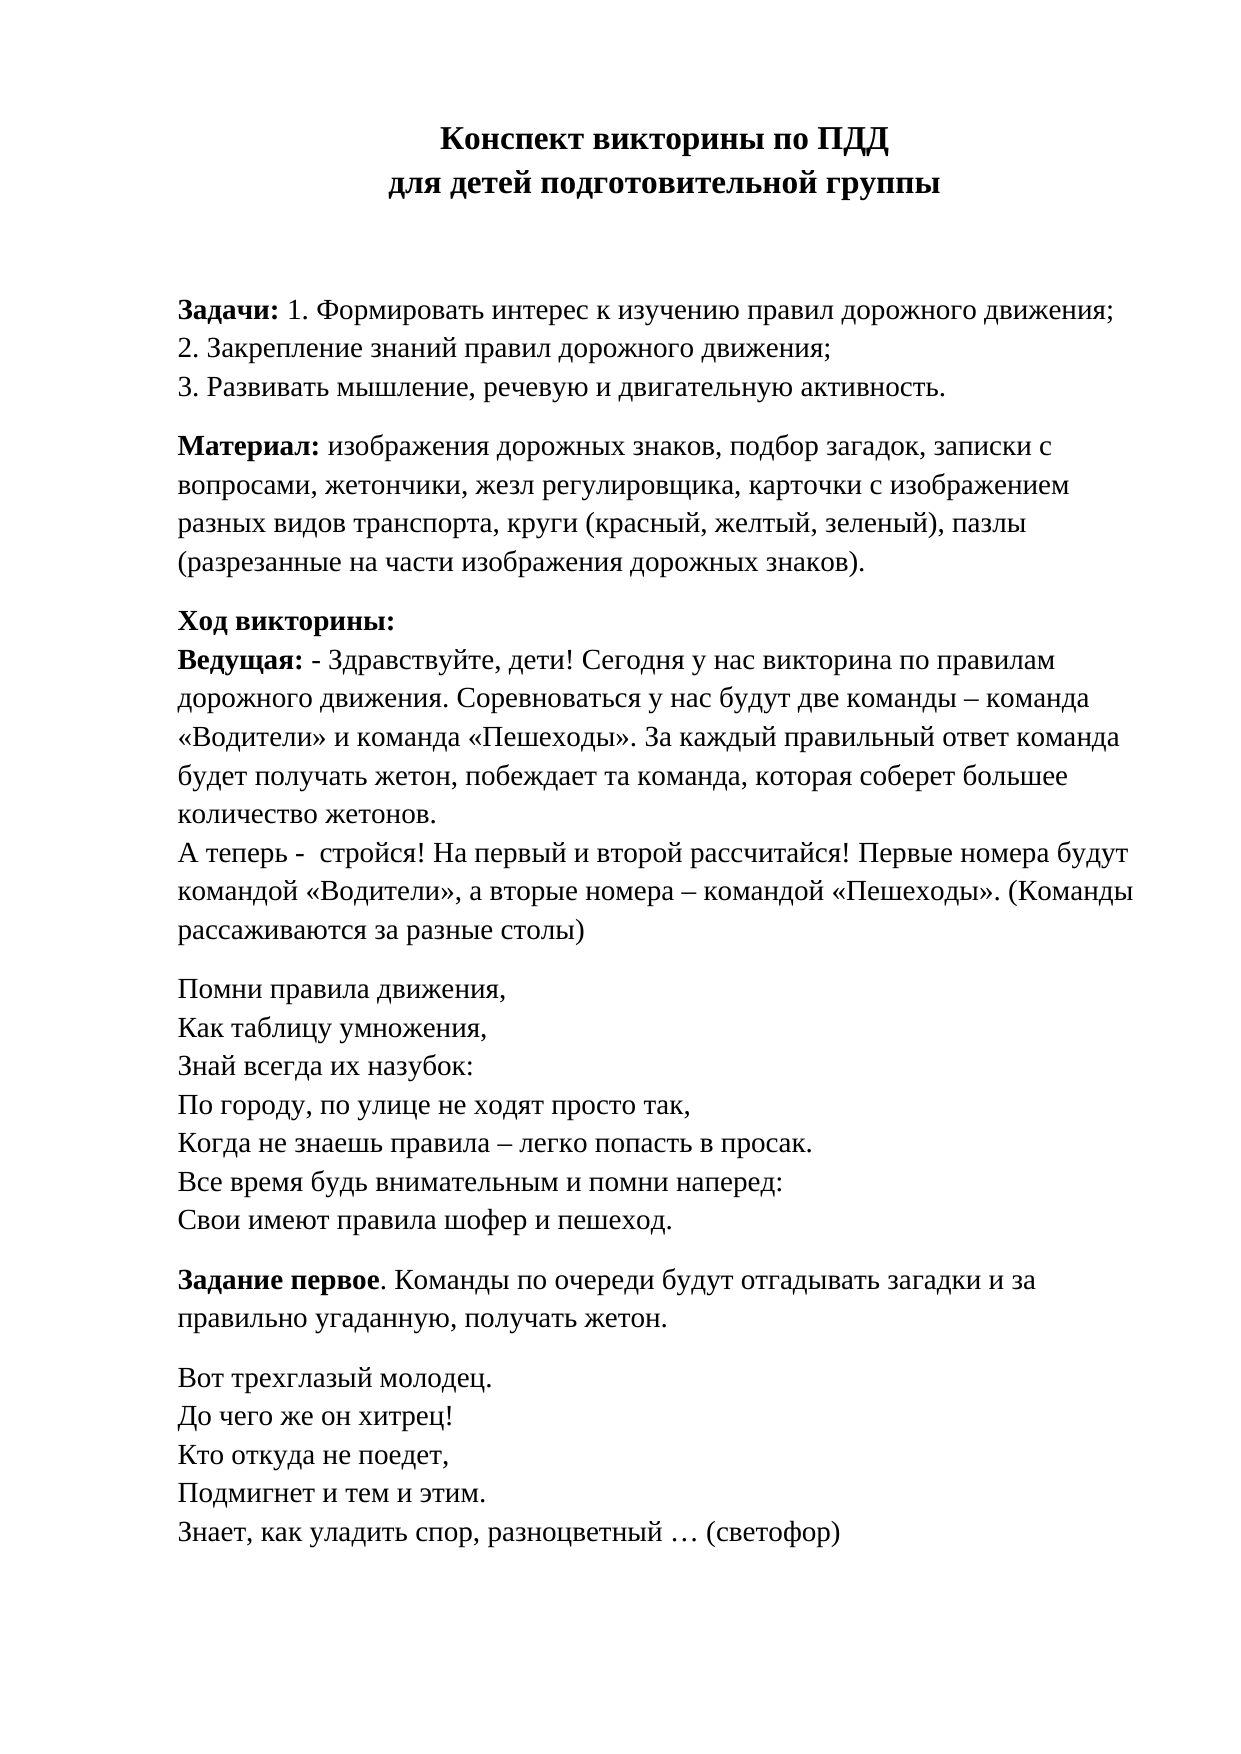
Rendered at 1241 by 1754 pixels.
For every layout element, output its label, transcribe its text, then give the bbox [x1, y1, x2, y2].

text Материал: изображения дорожных знаков, подбор загадок, записки с вопросами, жетончики, жезл регулировщика, карточки с изображением разных видов транспорта, круги (красный, желтый, зеленый), пазлы (разрезанные на части изображения дорожных знаков). [177, 428, 1152, 578]
text Задачи: 1. Формировать интерес к изучению правил дорожного движения; 2. Закрепление знаний правил дорожного движения; 3. Развивать мышление, речевую и двигательную активность. [177, 292, 1152, 403]
text Конспект викторины по ПДД для детей подготовительной группы [177, 118, 1152, 201]
text Вот трехглазый молодец. До чего же он хитрец! Кто откуда не поедет, Подмигнет и тем и этим. Знает, как уладить спор, разноцветный … (светофор) [177, 1360, 1152, 1547]
text Ход викторины: Ведущая: - Здравствуйте, дети! Сегодня у нас викторина по правилам дорожного движения. Соревноваться у нас будут две команды – команда «Водители» и команда «Пешеходы». За каждый правильный ответ команда будет получать жетон, побеждает та команда, которая соберет большее количество жетонов. А теперь - стройся! На первый и второй рассчитайся! Первые номера будут командой «Водители», а вторые номера – командой «Пешеходы». (Команды рассаживаются за разные столы) [177, 603, 1152, 945]
text Задание первое. Команды по очереди будут отгадывать загадки и за правильно угаданную, получать жетон. [177, 1262, 1152, 1334]
text Помни правила движения, Как таблицу умножения, Знай всегда их назубок: По городу, по улице не ходят просто так, Когда не знаешь правила – легко попасть в просак. Все время будь внимательным и помни наперед: Свои имеют правила шофер и пешеход. [177, 971, 1152, 1236]
